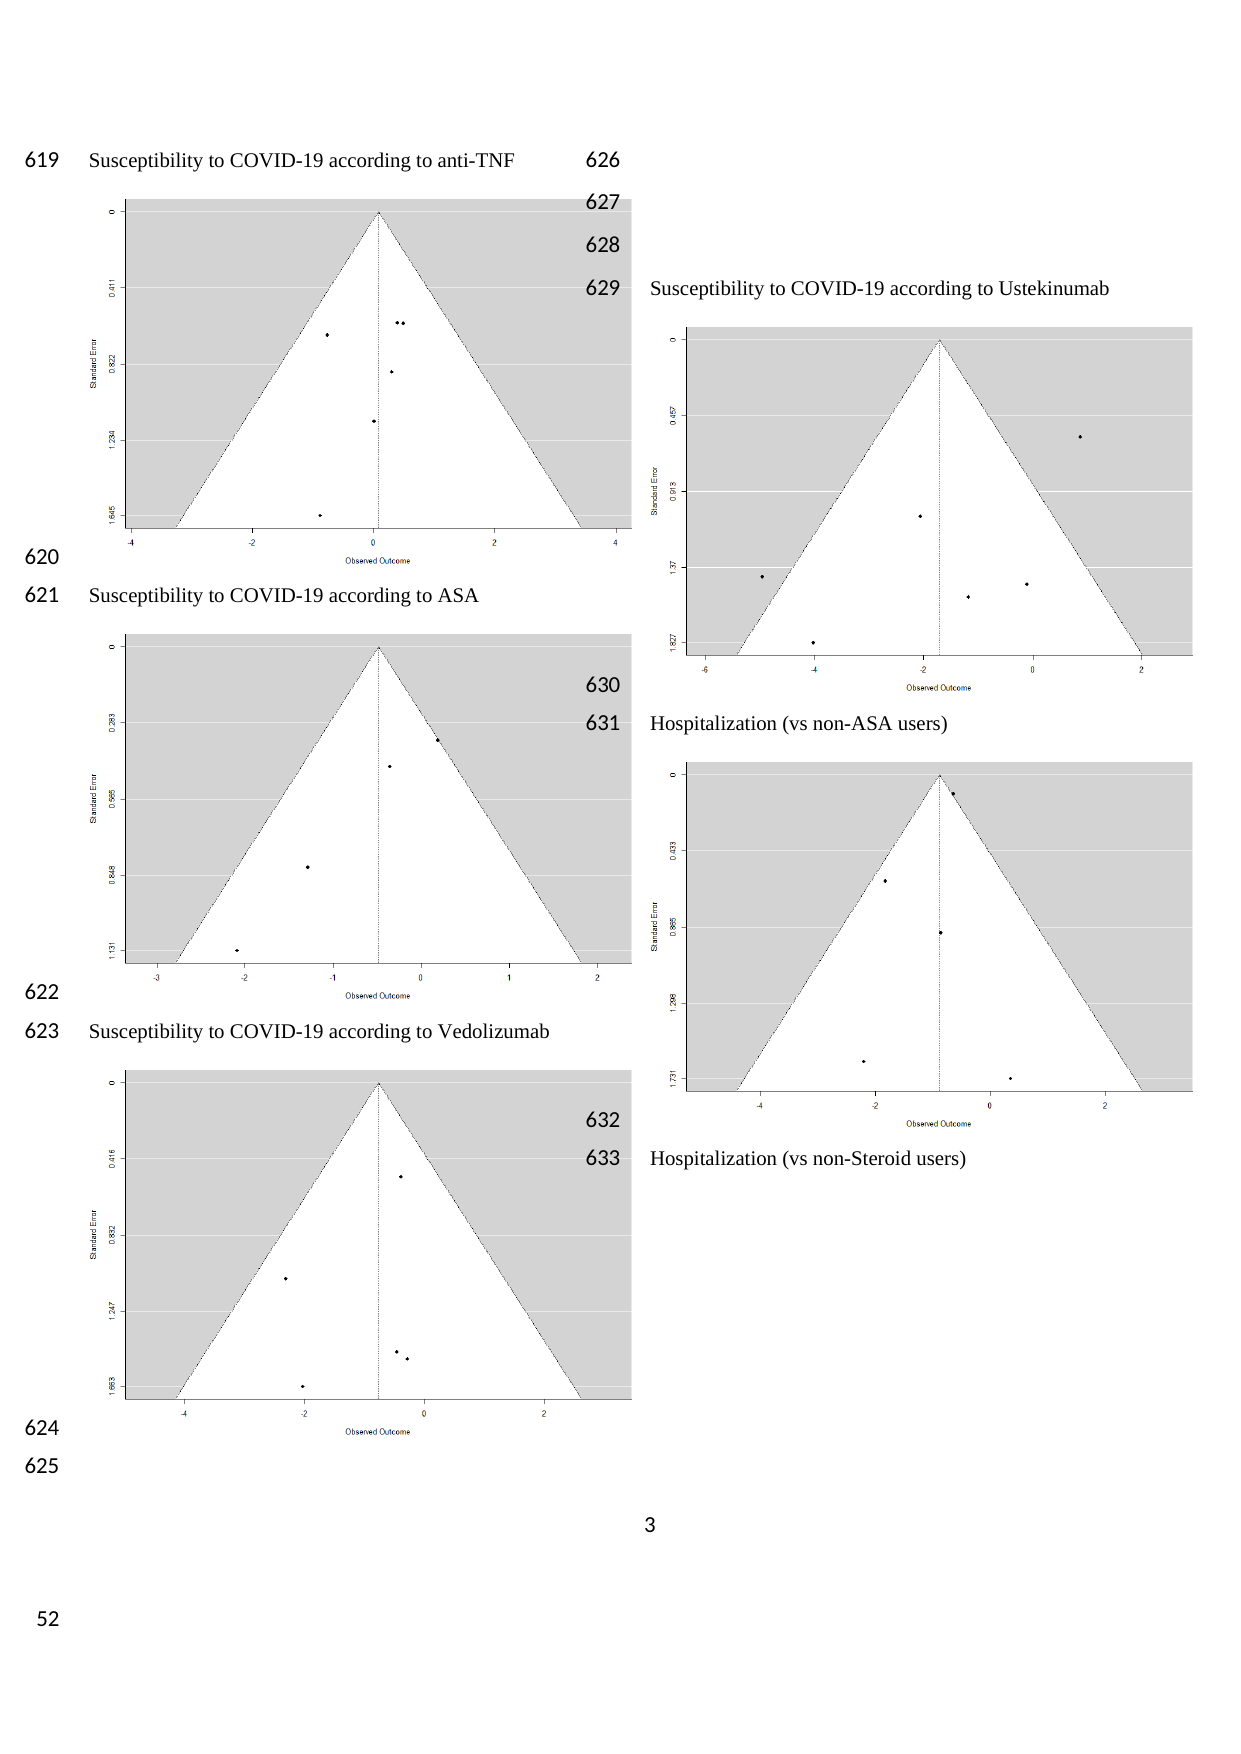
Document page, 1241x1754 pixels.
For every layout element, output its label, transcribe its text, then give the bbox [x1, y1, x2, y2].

picture [88, 190, 1211, 1436]
text Hospitalization (vs non-Steroid users) [650, 1146, 1211, 1170]
text Susceptibility to COVID-19 according to anti-TNF [89, 148, 649, 172]
text Susceptibility to COVID-19 according to Ustekinumab [650, 276, 1211, 299]
text Susceptibility to COVID-19 according to Vedolizumab [89, 1018, 649, 1043]
text Hospitalization (vs non-ASA users) [650, 711, 1211, 735]
text Susceptibility to COVID-19 according to ASA [89, 583, 649, 607]
